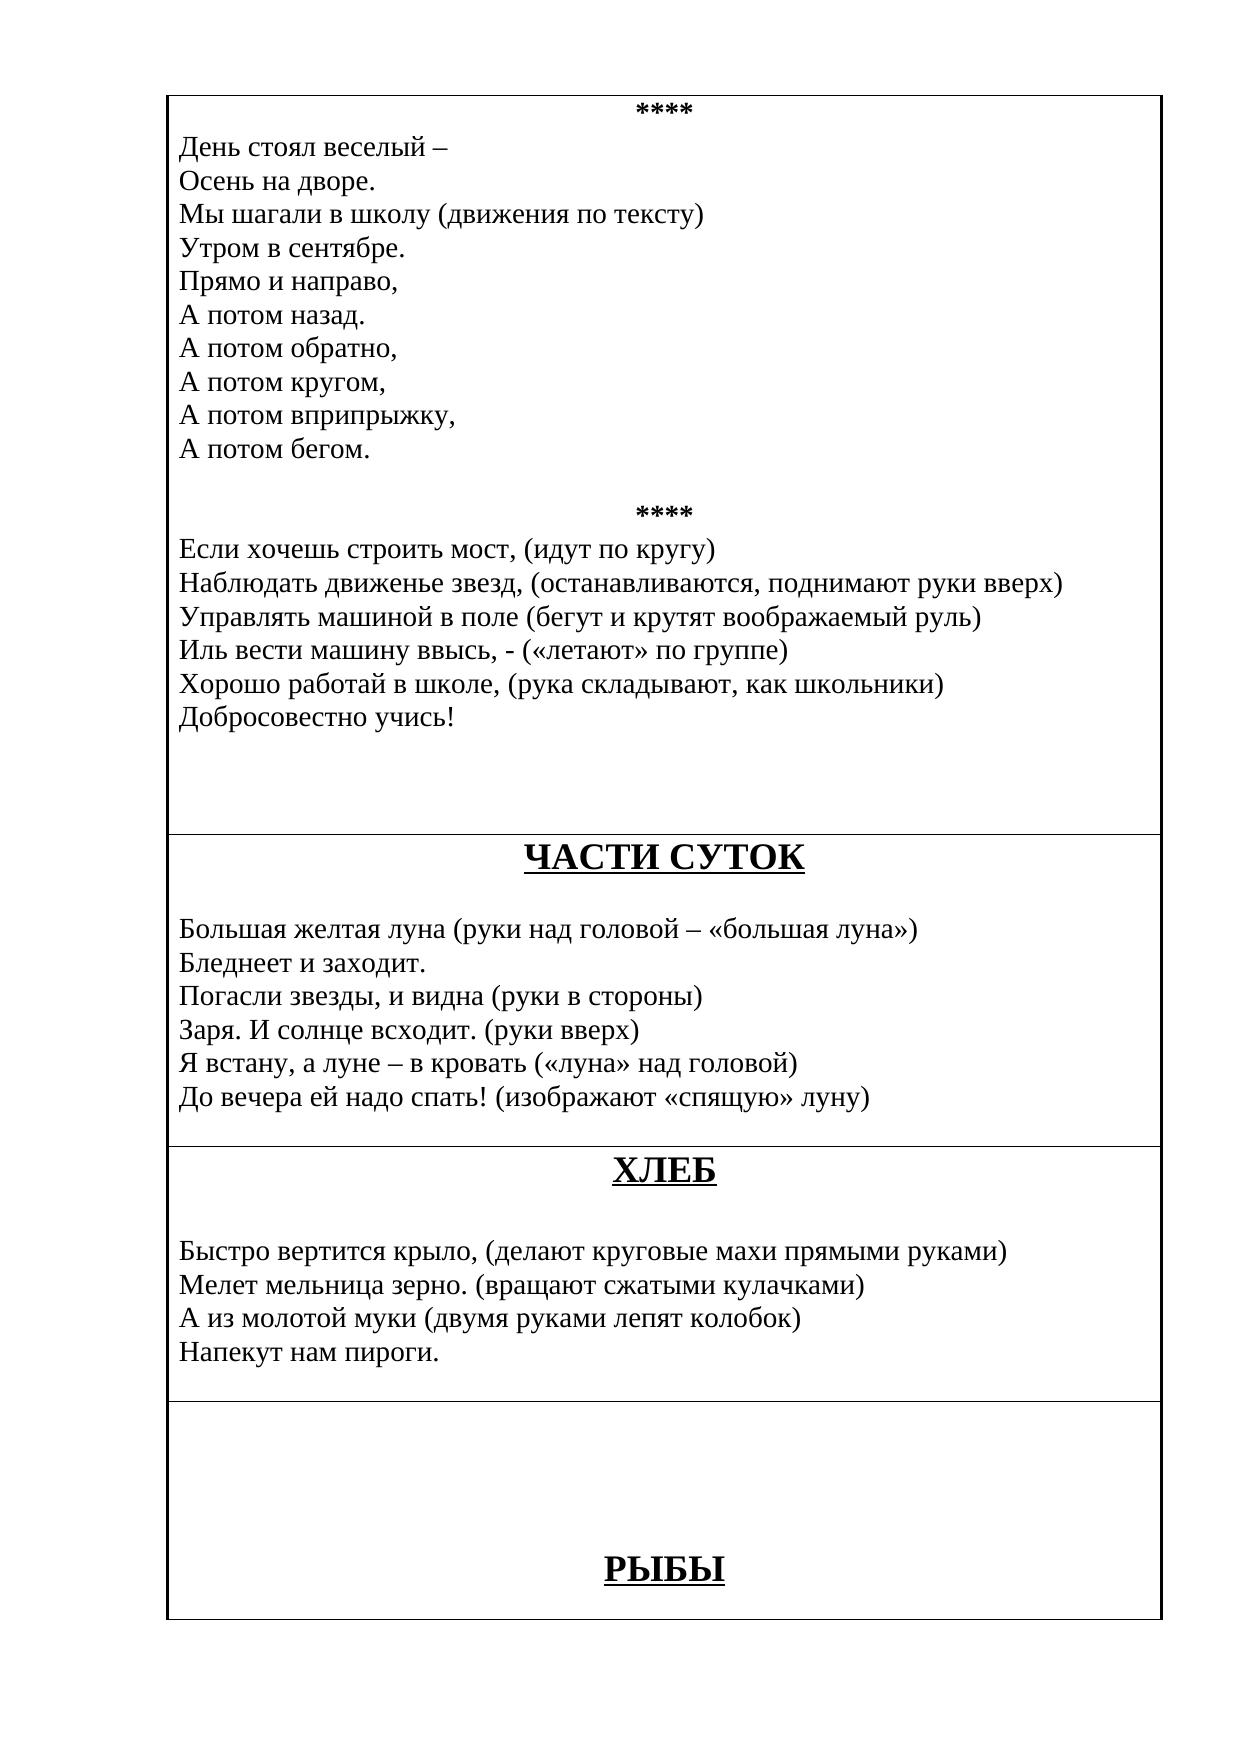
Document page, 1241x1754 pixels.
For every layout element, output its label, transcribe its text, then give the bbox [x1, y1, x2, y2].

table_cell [169, 96, 1160, 833]
table_cell ХЛЕБ Быстро вертится крыло, (делают круговые махи прямыми руками) Мелет мельница зерно. (вращают сжатыми кулачками) А из молотой муки (двумя руками лепят колобок) Напекут нам пироги. [169, 1147, 1160, 1401]
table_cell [169, 1402, 1160, 1619]
table_cell ЧАСТИ СУТОК Большая желтая луна (руки над головой – «большая луна») Бледнеет и заходит. Погасли звезды, и видна (руки в стороны) Заря. И солнце всходит. (руки вверх) Я встану, а луне – в кровать («луна» над головой) До вечера ей надо спать! (изображают «спящую» луну) [169, 835, 1160, 1146]
